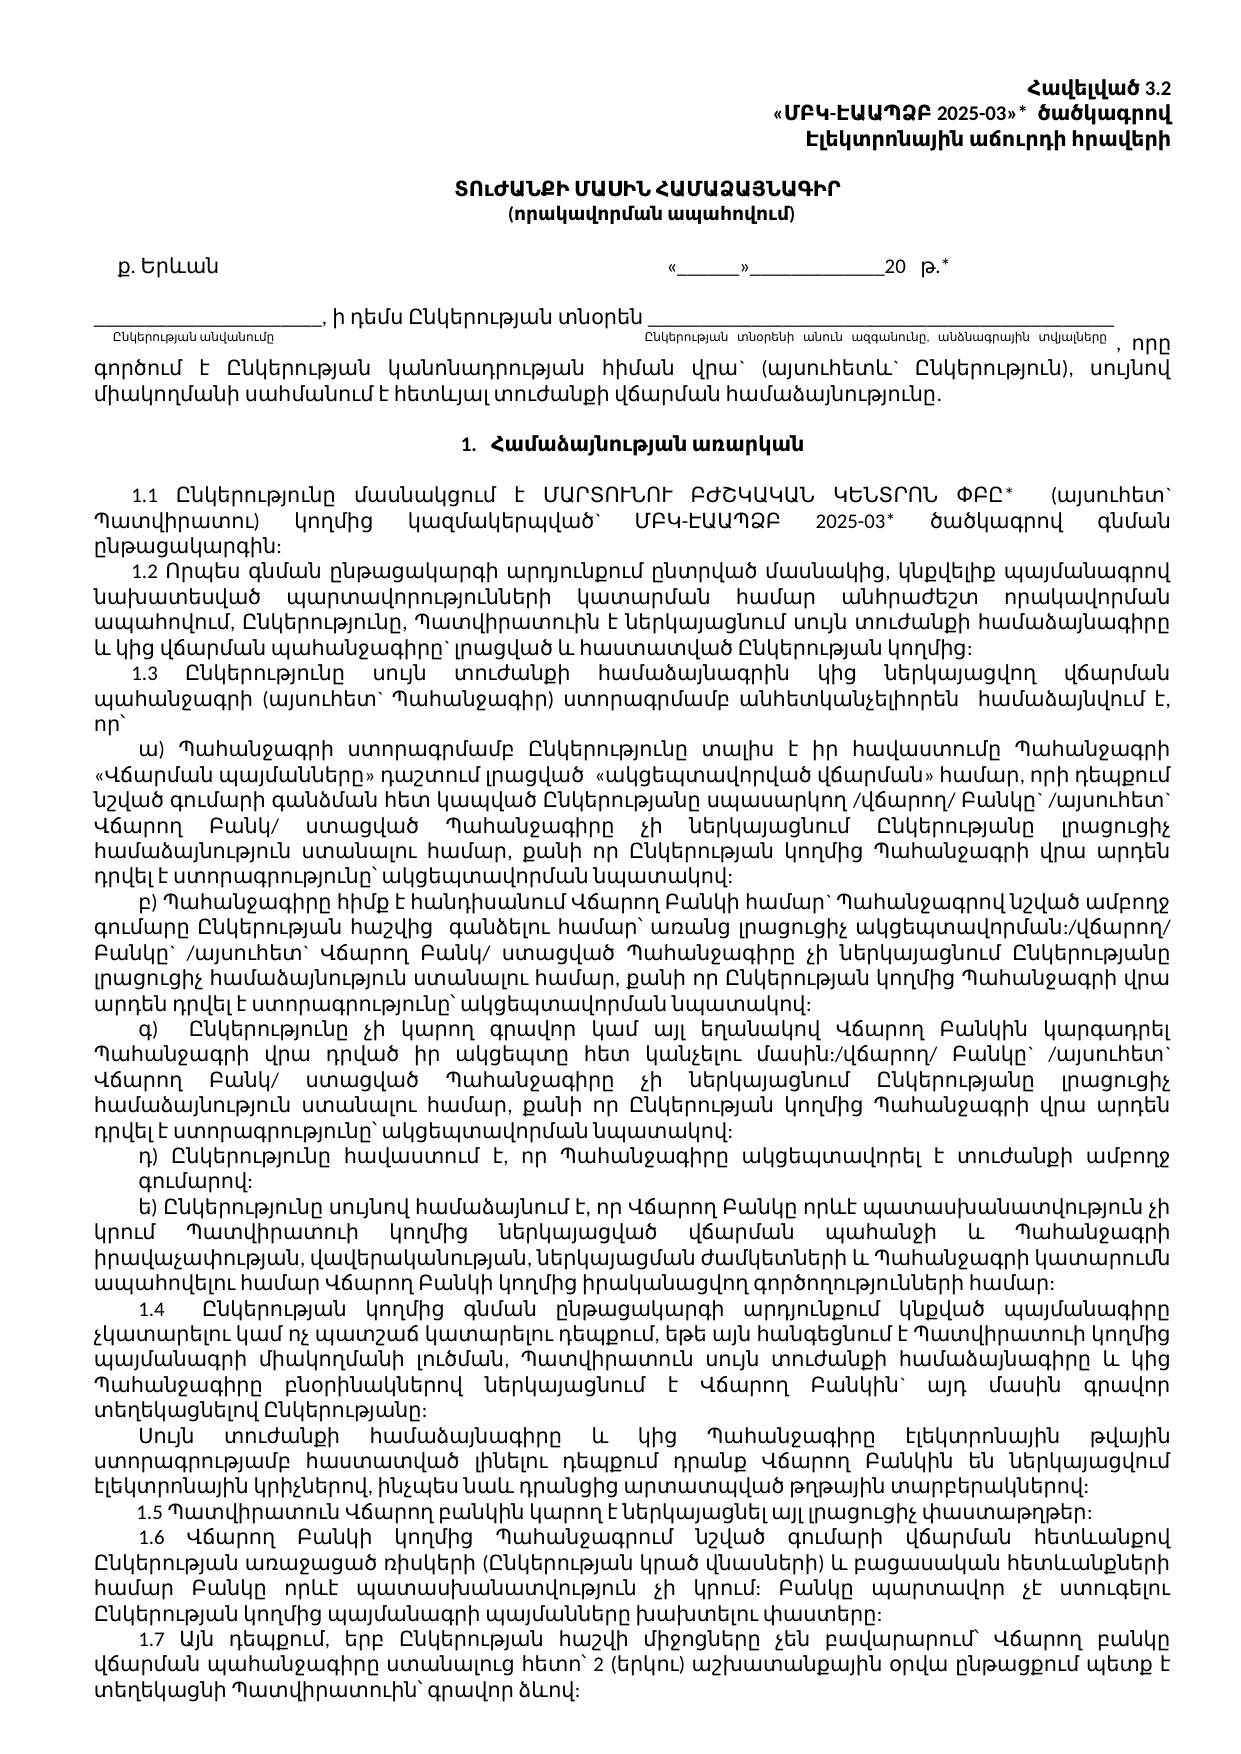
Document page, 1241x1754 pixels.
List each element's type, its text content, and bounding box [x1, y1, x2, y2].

text 1.6 Վճարող Բանկի կողմից Պահանջագրում նշված գումարի վճարման հետևանքով Ընկերության առաջացած ռիսկերի (Ընկերության կրած վնասների) և բացասական հետևանքների համար Բանկը որևէ պատասխանատվություն չի կրում: Բանկը պարտավոր չէ ստուգելու Ընկերության կողմից պայմանագրի պայմանները խախտելու փաստերը: [94, 1524, 1171, 1626]
text 1. Համաձայնության առարկան [94, 432, 1171, 457]
text Ընկերության անվանումը Ընկերության տնօրենի անուն ազգանունը, անձնագրային տվյալները , որը գործում է Ընկերության կանոնադրության հիման վրա` (այսուհետև` Ընկերություն), սույնով միակողմանի սահմանում է հետևյալ տուժանքի վճարման համաձայնությունը. [94, 330, 1171, 406]
text գ) Ընկերությունը չի կարող գրավոր կամ այլ եղանակով Վճարող Բանկին կարգադրել Պահանջագրի վրա դրված իր ակցեպտը հետ կանչելու մասին:/վճարող/ Բանկը` /այսուհետ` Վճարող Բանկ/ ստացված Պահանջագիրը չի ներկայացնում Ընկերությանը լրացուցիչ համաձայնություն ստանալու համար, քանի որ Ընկերության կողմից Պահանջագրի վրա արդեն դրվել է ստորագրությունը՝ ակցեպտավորման նպատակով: [94, 1016, 1171, 1143]
text Հավելված 3.2 [94, 75, 1171, 100]
text Էլեկտրոնային աճուրդի հրավերի [94, 126, 1171, 151]
text ա) Պահանջագրի ստորագրմամբ Ընկերությունը տալիս է իր հավաստումը Պահանջագրի «Վճարման պայմանները» դաշտում լրացված «ակցեպտավորված վճարման» համար, որի դեպքում նշված գումարի գանձման հետ կապված Ընկերությանը սպասարկող /վճարող/ Բանկը` /այսուհետ` Վճարող Բանկ/ ստացված Պահանջագիրը չի ներկայացնում Ընկերությանը լրացուցիչ համաձայնություն ստանալու համար, քանի որ Ընկերության կողմից Պահանջագրի վրա արդեն դրվել է ստորագրությունը՝ ակցեպտավորման նպատակով: [94, 737, 1171, 889]
text ե) Ընկերությունը սույնով համաձայնում է, որ Վճարող Բանկը որևէ պատասխանատվություն չի կրում Պատվիրատուի կողմից ներկայացված վճարման պահանջի և Պահանջագրի իրավաչափության, վավերականության, ներկայացման ժամկետների և Պահանջագրի կատարումն ապահովելու համար Վճարող Բանկի կողմից իրականացվող գործողությունների համար: [94, 1194, 1171, 1296]
text ք. Երևան «______»_____________20 թ.* [94, 254, 1171, 279]
text 1.2 Որպես գնման ընթացակարգի արդյունքում ընտրված մասնակից, կնքվելիք պայմանագրով նախատեսված պարտավորությունների կատարման համար անհրաժեշտ որակավորման ապահովում, Ընկերությունը, Պատվիրատուին է ներկայացնում սույն տուժանքի համաձայնագիրը և կից վճարման պահանջագիրը` լրացված և հաստատված Ընկերության կողմից: [94, 559, 1171, 660]
text բ) Պահանջագիրը հիմք է հանդիսանում Վճարող Բանկի համար` Պահանջագրով նշված ամբողջ գումարը Ընկերության հաշվից գանձելու համար՝ առանց լրացուցիչ ակցեպտավորման:/վճարող/ Բանկը` /այսուհետ` Վճարող Բանկ/ ստացված Պահանջագիրը չի ներկայացնում Ընկերությանը լրացուցիչ համաձայնություն ստանալու համար, քանի որ Ընկերության կողմից Պահանջագրի վրա արդեն դրվել է ստորագրությունը՝ ակցեպտավորման նպատակով: [94, 889, 1171, 1016]
text «ՄԲԿ-ԷԱԱՊՁԲ 2025-03»* ծածկագրով [94, 100, 1171, 126]
text Սույն տուժանքի համաձայնագիրը և կից Պահանջագիրը էլեկտրոնային թվային ստորագրությամբ հաստատված լինելու դեպքում դրանք Վճարող Բանկին են ներկայացվում էլեկտրոնային կրիչներով, ինչպես նաև դրանցից արտատպված թղթային տարբերակներով: [94, 1423, 1171, 1499]
text 1.5 Պատվիրատուն Վճարող բանկին կարող է ներկայացնել այլ լրացուցիչ փաստաթղթեր: [94, 1499, 1171, 1524]
text (որակավորման ապահովում) [94, 202, 1171, 225]
text 1.1 Ընկերությունը մասնակցում է ՄԱՐՏՈՒՆՈՒ ԲԺՇԿԱԿԱՆ ԿԵՆՏՐՈՆ ՓԲԸ* (այսուհետ` Պատվիրատու) կողմից կազմակերպված` ՄԲԿ-ԷԱԱՊՁԲ 2025-03* ծածկագրով գնման ընթացակարգին: [94, 482, 1171, 559]
text 1.7 Այն դեպքում, երբ Ընկերության հաշվի միջոցները չեն բավարարում՝ Վճարող բանկը վճարման պահանջագիրը ստանալուց հետո՝ 2 (երկու) աշխատանքային օրվա ընթացքում պետք է տեղեկացնի Պատվիրատուին՝ գրավոր ձևով: [94, 1626, 1171, 1702]
text դ) Ընկերությունը հավաստում է, որ Պահանջագիրը ակցեպտավորել է տուժանքի ամբողջ գումարով: [138, 1143, 1171, 1194]
text ______________________, ի դեմս Ընկերության տնօրեն _____________________________________________ [94, 304, 1171, 330]
text 1.4 Ընկերության կողմից գնման ընթացակարգի արդյունքում կնքված պայմանագիրը չկատարելու կամ ոչ պատշաճ կատարելու դեպքում, եթե այն հանգեցնում է Պատվիրատուի կողմից պայմանագրի միակողմանի լուծման, Պատվիրատուն սույն տուժանքի համաձայնագիրը և կից Պահանջագիրը բնօրինակներով ներկայացնում է Վճարող Բանկին` այդ մասին գրավոր տեղեկացնելով Ընկերությանը: [94, 1296, 1171, 1423]
text 1.3 Ընկերությունը սույն տուժանքի համաձայնագրին կից ներկայացվող վճարման պահանջագրի (այսուհետ` Պահանջագիր) ստորագրմամբ անհետկանչելիորեն համաձայնվում է, որ՝ [94, 660, 1171, 737]
text ՏՈւԺԱՆՔԻ ՄԱՍԻՆ ՀԱՄԱՁԱՅՆԱԳԻՐ [94, 177, 1171, 202]
